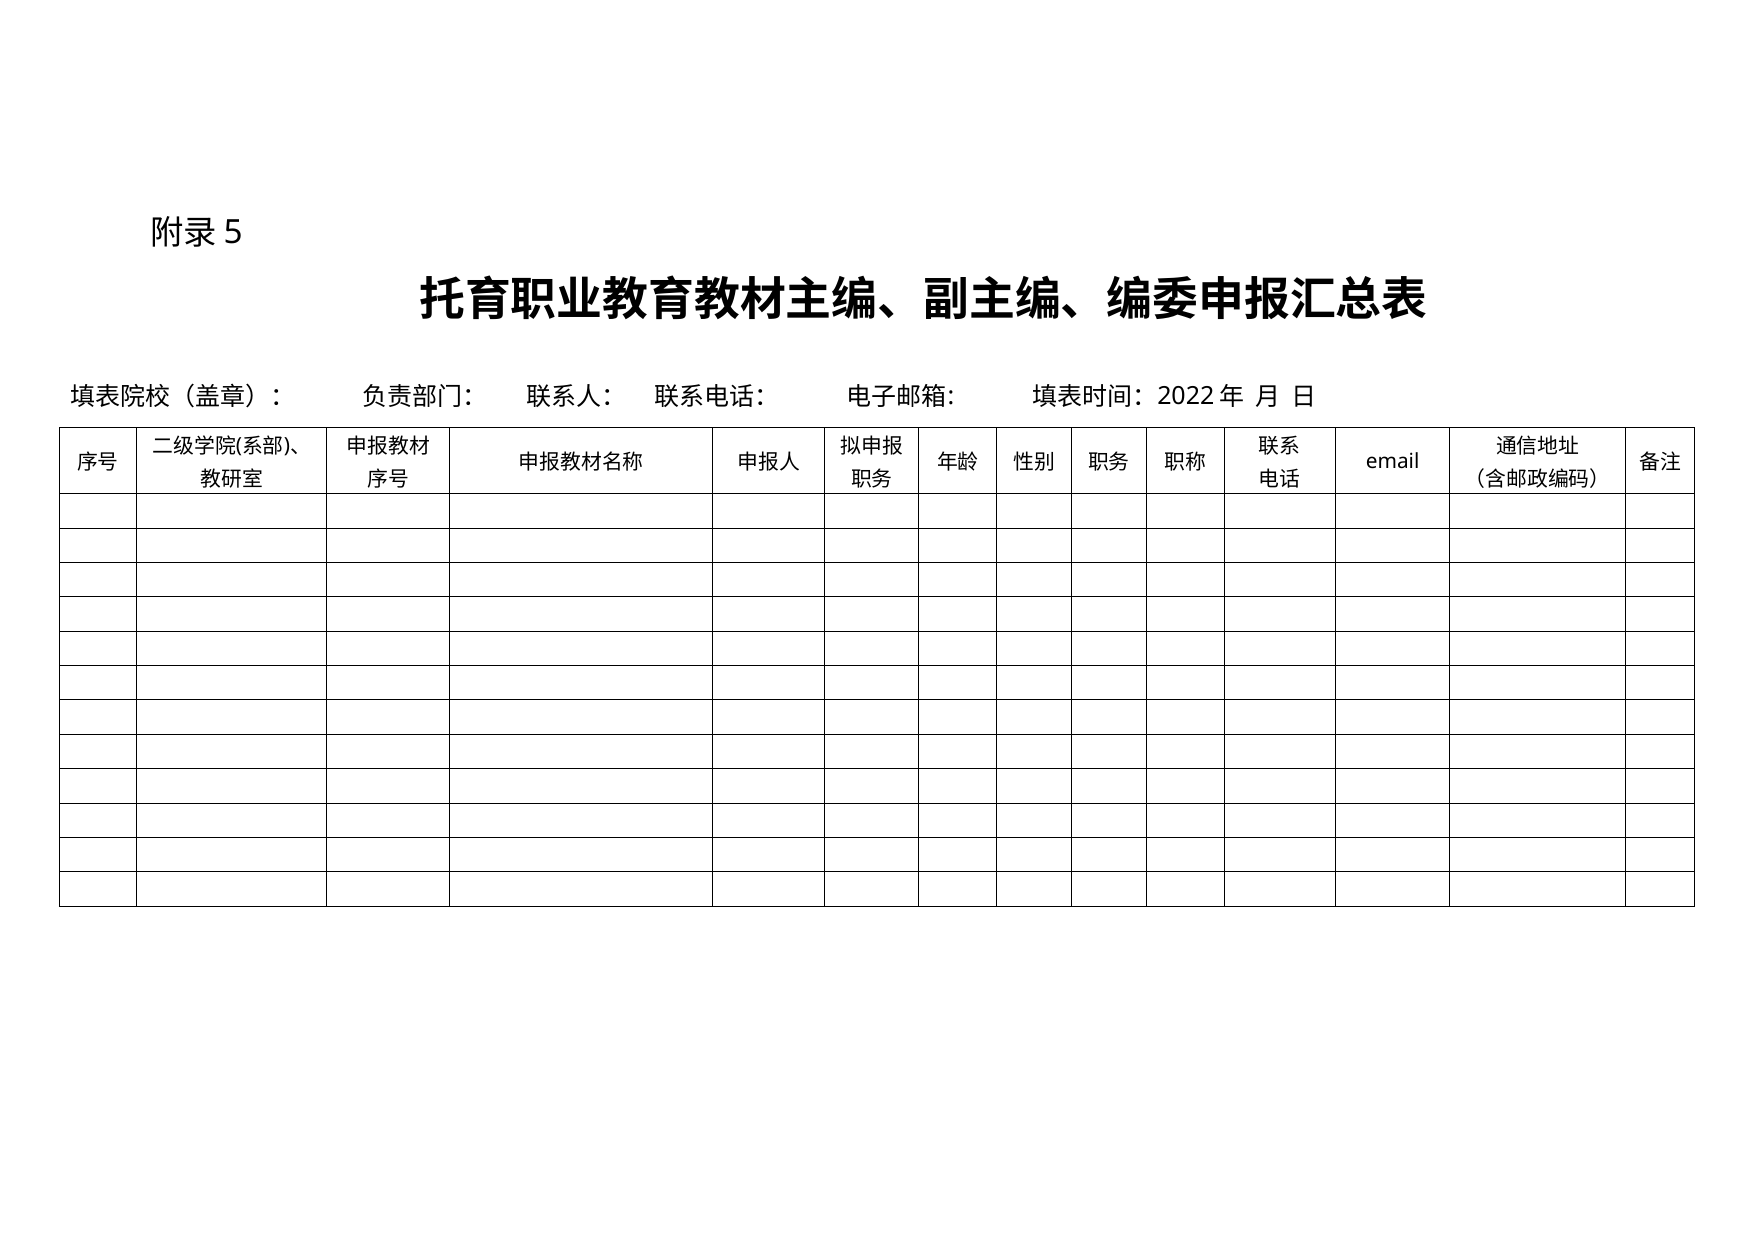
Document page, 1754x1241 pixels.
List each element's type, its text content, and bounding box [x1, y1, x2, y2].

table_cell [997, 529, 1071, 562]
table_cell [137, 700, 326, 734]
table_cell [1147, 666, 1224, 699]
table_cell [997, 735, 1071, 768]
table_cell [1336, 735, 1449, 768]
table_cell [825, 872, 918, 906]
table_cell [713, 804, 824, 837]
table_cell [60, 632, 136, 665]
table_cell [1626, 632, 1694, 665]
table_cell [1225, 769, 1335, 802]
table_cell [825, 666, 918, 699]
table_cell [60, 563, 136, 596]
table_cell [1336, 872, 1449, 906]
table_cell [1072, 838, 1146, 871]
table_cell 备注 [1626, 428, 1694, 493]
table_cell [825, 769, 918, 802]
table_cell [1336, 563, 1449, 596]
table_cell [137, 529, 326, 562]
table_cell [1336, 838, 1449, 871]
table_cell [1450, 597, 1625, 631]
table_cell [1450, 700, 1625, 734]
table_cell [825, 804, 918, 837]
table_cell [1072, 700, 1146, 734]
table_cell [1147, 597, 1224, 631]
table_cell 性别 [997, 428, 1071, 493]
table_cell [1147, 563, 1224, 596]
table_cell [1225, 735, 1335, 768]
table_cell [713, 872, 824, 906]
table_cell [327, 563, 449, 596]
table_cell [1450, 872, 1625, 906]
table_cell [60, 838, 136, 871]
table_cell [1147, 838, 1224, 871]
table_cell [60, 872, 136, 906]
table_cell [1626, 804, 1694, 837]
table_cell [1336, 700, 1449, 734]
table_cell 申报教材名称 [450, 428, 712, 493]
table_cell [1336, 632, 1449, 665]
table_cell [825, 529, 918, 562]
table_cell [1626, 872, 1694, 906]
table_cell [1147, 769, 1224, 802]
table_cell [825, 632, 918, 665]
table_cell [1072, 563, 1146, 596]
table_cell [919, 563, 996, 596]
table_cell [137, 838, 326, 871]
table_cell 通信地址 （含邮政编码） [1450, 428, 1625, 493]
table_cell [1147, 632, 1224, 665]
table_cell [825, 563, 918, 596]
table_cell [327, 735, 449, 768]
table_cell [713, 700, 824, 734]
table_cell [327, 804, 449, 837]
table_cell [1626, 700, 1694, 734]
table_cell [1450, 632, 1625, 665]
table_cell [327, 666, 449, 699]
table_cell [327, 838, 449, 871]
table_cell [919, 632, 996, 665]
table_cell [137, 632, 326, 665]
table_cell [137, 666, 326, 699]
table_cell [450, 666, 712, 699]
table_cell [825, 494, 918, 527]
table_cell [713, 769, 824, 802]
table_cell [1626, 563, 1694, 596]
table_cell [450, 494, 712, 527]
table_cell [327, 700, 449, 734]
table_cell [60, 804, 136, 837]
table_cell 职称 [1147, 428, 1224, 493]
table_cell [1072, 597, 1146, 631]
table_cell [997, 838, 1071, 871]
table_cell 申报教材 序号 [327, 428, 449, 493]
table_cell [450, 700, 712, 734]
table_cell [997, 700, 1071, 734]
table_cell 联系 电话 [1225, 428, 1335, 493]
table_cell [919, 529, 996, 562]
table_cell [327, 632, 449, 665]
table_cell [1336, 769, 1449, 802]
table_cell 二级学院(系部)、 教研室 [137, 428, 326, 493]
table_cell [327, 494, 449, 527]
table_cell [713, 563, 824, 596]
table_cell [919, 838, 996, 871]
text 附录5 [150, 198, 1604, 263]
table_cell [1336, 666, 1449, 699]
table_cell [137, 872, 326, 906]
table_cell [137, 563, 326, 596]
table_cell [450, 563, 712, 596]
table_cell [1626, 735, 1694, 768]
table_cell [1626, 529, 1694, 562]
table_cell [1147, 804, 1224, 837]
table_cell [1225, 529, 1335, 562]
table_cell [919, 735, 996, 768]
table_cell [919, 872, 996, 906]
table_cell [1147, 735, 1224, 768]
table_cell [60, 666, 136, 699]
table_cell [450, 872, 712, 906]
table_cell [1072, 632, 1146, 665]
table_cell [919, 700, 996, 734]
table_cell [137, 597, 326, 631]
table_cell [60, 494, 136, 527]
table_cell [60, 529, 136, 562]
table_cell [997, 666, 1071, 699]
table_cell [825, 597, 918, 631]
table_cell 序号 [60, 428, 136, 493]
table_cell [327, 529, 449, 562]
table_cell [450, 838, 712, 871]
table_cell [997, 597, 1071, 631]
table_cell [1072, 769, 1146, 802]
table_cell [1450, 494, 1625, 527]
table_cell [997, 494, 1071, 527]
table_cell [1147, 872, 1224, 906]
table_cell [825, 735, 918, 768]
table_cell [450, 735, 712, 768]
table_cell [1225, 804, 1335, 837]
table_cell [450, 529, 712, 562]
table_cell [60, 700, 136, 734]
table_cell 年龄 [919, 428, 996, 493]
table_cell 职务 [1072, 428, 1146, 493]
table_cell [450, 769, 712, 802]
table_cell [919, 769, 996, 802]
text 托育职业教育教材主编、副主编、编委申报汇总表 [150, 263, 1604, 329]
table_cell [1450, 769, 1625, 802]
table_cell [713, 494, 824, 527]
table_cell 申报人 [713, 428, 824, 493]
table_cell 拟申报 职务 [825, 428, 918, 493]
table_cell [919, 597, 996, 631]
table_cell [997, 632, 1071, 665]
table_cell [919, 804, 996, 837]
table_cell [825, 838, 918, 871]
table_cell [137, 735, 326, 768]
table_cell [1450, 529, 1625, 562]
table_cell [1626, 666, 1694, 699]
table_cell [1336, 494, 1449, 527]
table_cell [1225, 700, 1335, 734]
table_cell [1225, 666, 1335, 699]
table_header 填表院校（盖章）： 负责部门： 联系人： 联系电话： 电子邮箱: 填表时间：2022年 月 日 [59, 362, 1694, 427]
table_cell [1147, 529, 1224, 562]
table_cell [997, 769, 1071, 802]
table_cell [1147, 700, 1224, 734]
table_cell [997, 872, 1071, 906]
table_cell [1626, 769, 1694, 802]
table_cell [1072, 804, 1146, 837]
table_cell [1450, 735, 1625, 768]
table_cell [1225, 872, 1335, 906]
table_cell [713, 735, 824, 768]
table_cell [137, 494, 326, 527]
table_cell [1225, 597, 1335, 631]
table_cell [713, 838, 824, 871]
table_cell [1072, 872, 1146, 906]
table_cell [60, 597, 136, 631]
table_cell [327, 872, 449, 906]
table_cell [1626, 838, 1694, 871]
table_cell [1225, 838, 1335, 871]
table_cell [1072, 529, 1146, 562]
table_cell [713, 529, 824, 562]
table_cell [137, 769, 326, 802]
table_cell [137, 804, 326, 837]
table_cell [327, 597, 449, 631]
table_cell [60, 769, 136, 802]
table_cell [919, 666, 996, 699]
table_cell [919, 494, 996, 527]
table_cell [60, 735, 136, 768]
table_cell email [1336, 428, 1449, 493]
table_cell [997, 804, 1071, 837]
table_cell [1626, 597, 1694, 631]
table_cell [1072, 494, 1146, 527]
table_cell [1450, 666, 1625, 699]
table_cell [1450, 563, 1625, 596]
table_cell [1225, 632, 1335, 665]
table_cell [1072, 735, 1146, 768]
table_cell [1450, 838, 1625, 871]
table_cell [327, 769, 449, 802]
table_cell [1336, 597, 1449, 631]
table_cell [997, 563, 1071, 596]
table_cell [1225, 563, 1335, 596]
table_cell [713, 632, 824, 665]
table_cell [825, 700, 918, 734]
table_cell [1450, 804, 1625, 837]
table_cell [1626, 494, 1694, 527]
table_cell [1072, 666, 1146, 699]
table_cell [1147, 494, 1224, 527]
table_cell [450, 632, 712, 665]
table_cell [1336, 529, 1449, 562]
table_cell [1225, 494, 1335, 527]
table_cell [1336, 804, 1449, 837]
table_cell [450, 597, 712, 631]
table_cell [713, 597, 824, 631]
table_cell [713, 666, 824, 699]
table_cell [450, 804, 712, 837]
